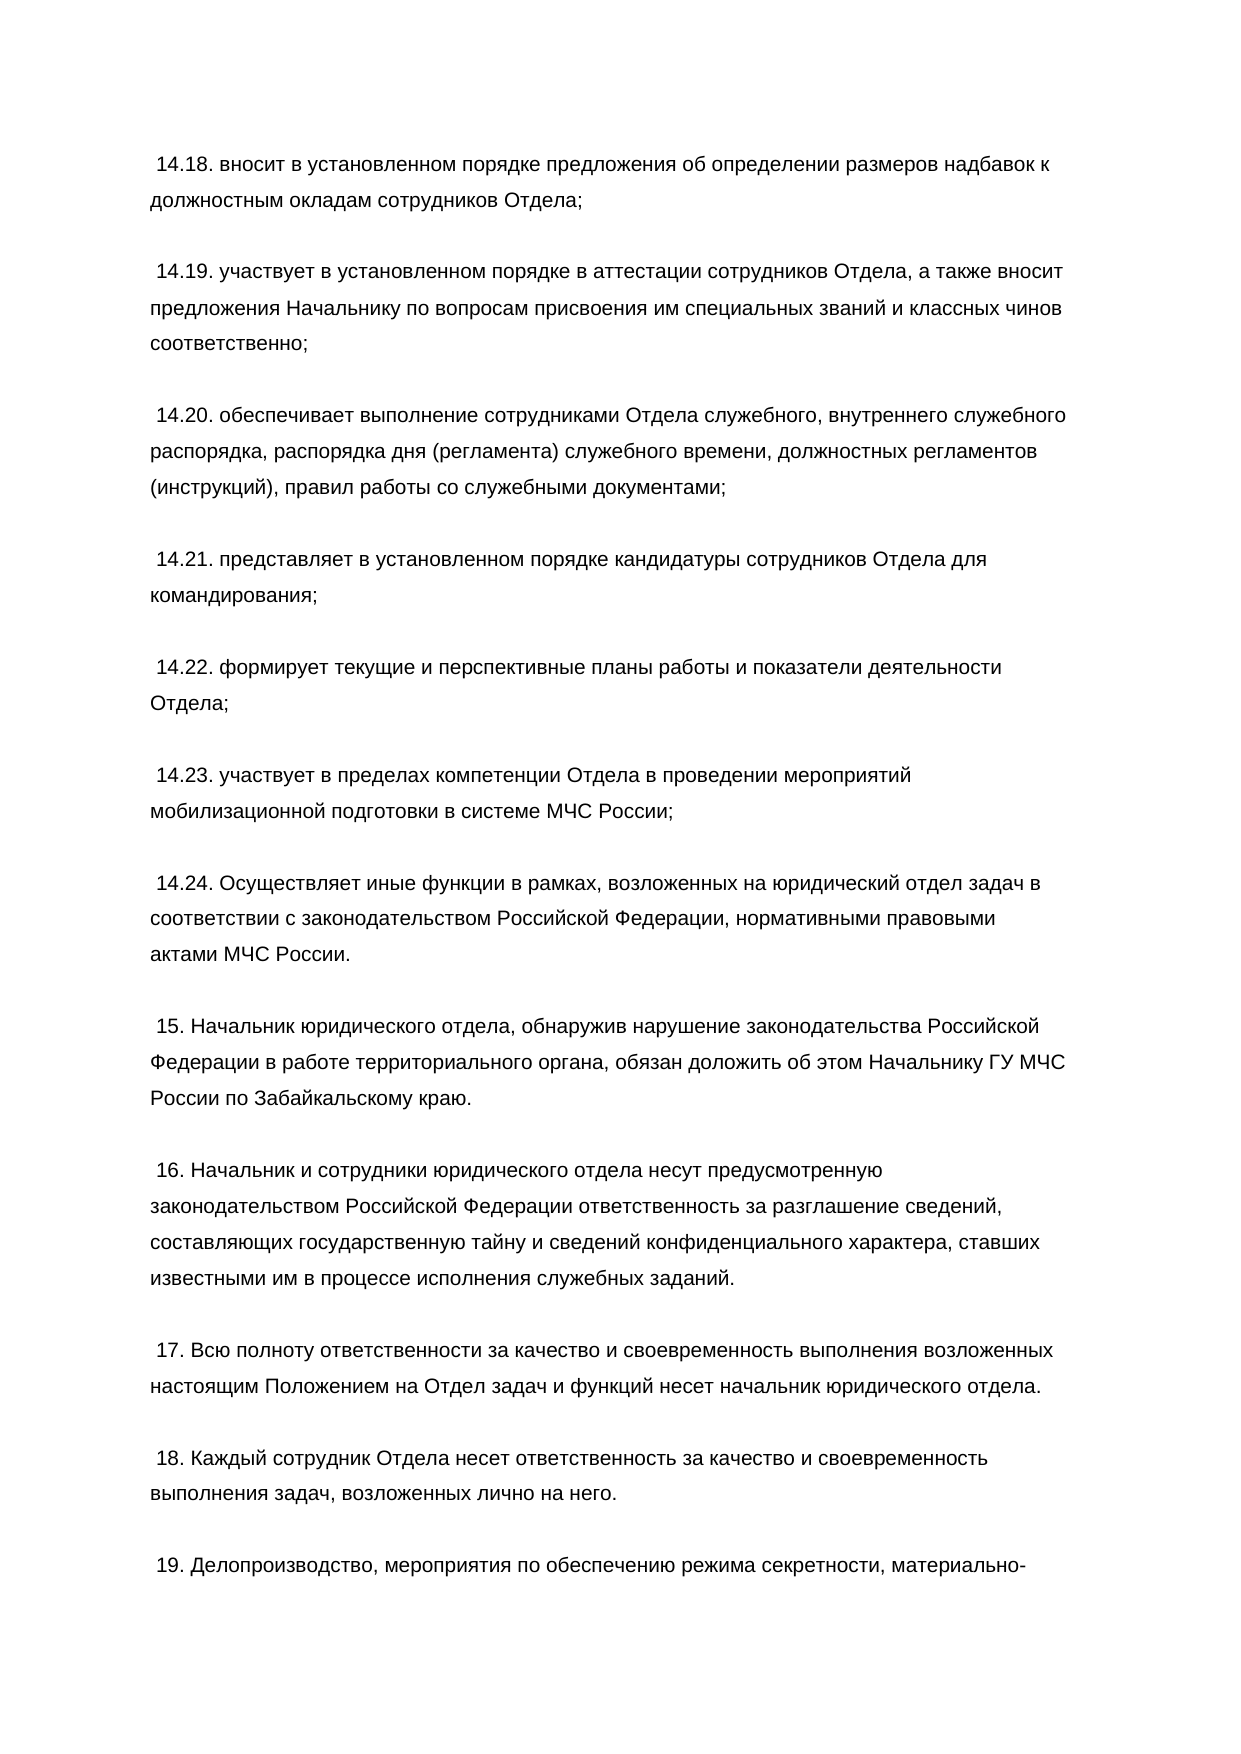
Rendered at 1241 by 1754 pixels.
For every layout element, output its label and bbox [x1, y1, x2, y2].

table_cell [140, 150, 1078, 1577]
